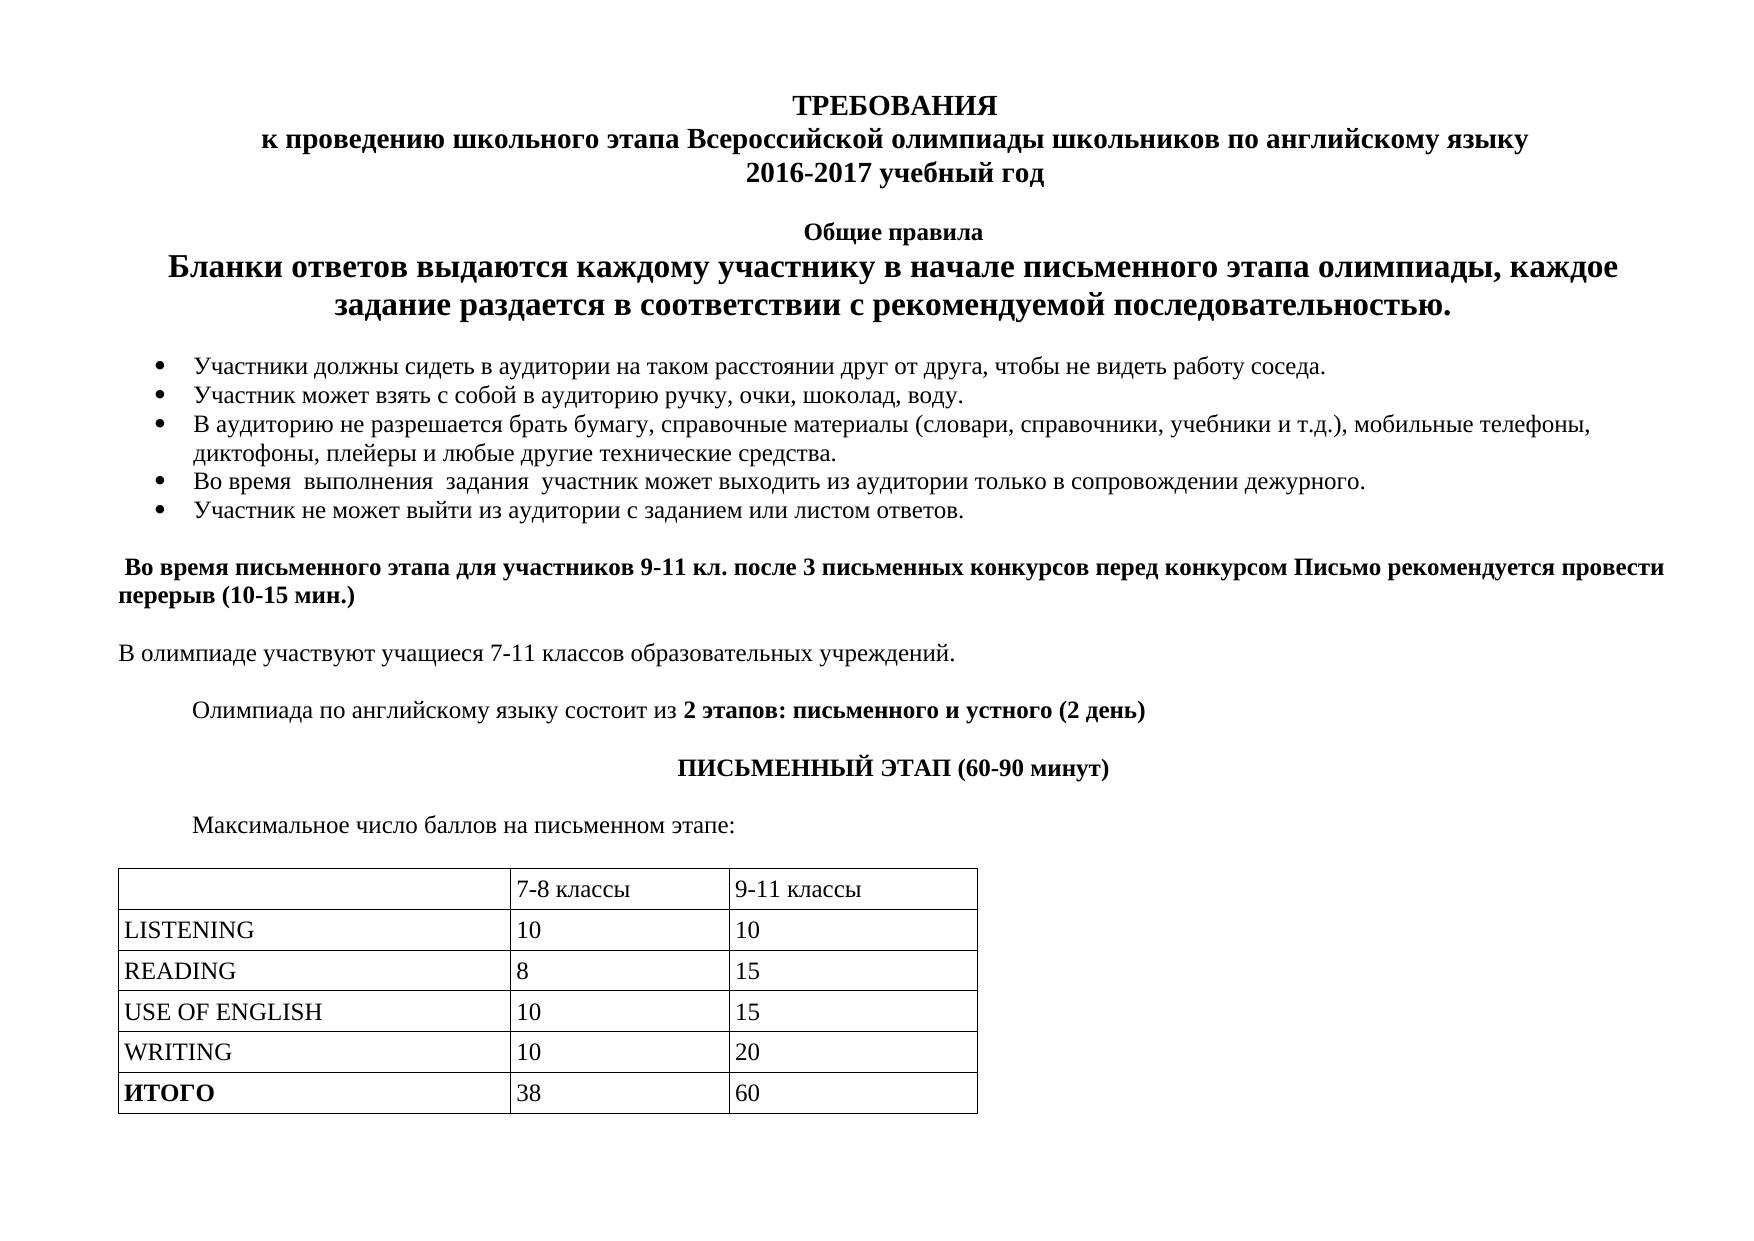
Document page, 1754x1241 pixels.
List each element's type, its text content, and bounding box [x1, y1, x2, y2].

table_cell 10 [511, 991, 729, 1031]
table_cell 8 [511, 951, 729, 990]
text Бланки ответов выдаются каждому участнику в начале письменного этапа олимпиады, каждое задание раздается в соответствии с рекомендуемой последовательностью. [118, 246, 1668, 323]
list Участники должны сидеть в аудитории на таком расстоянии друг от друга, чтобы не видеть работу соседа. [156, 351, 1668, 380]
text 2016-2017 учебный год [121, 155, 1668, 188]
text В олимпиаде участвуют учащиеся 7-11 классов образовательных учреждений. [118, 638, 1668, 667]
list Во время выполнения задания участник может выходить из аудитории только в сопровождении дежурного. [156, 466, 1668, 495]
table_header 7-8 классы [511, 869, 729, 909]
table_cell WRITING [119, 1032, 510, 1072]
text к проведению школьного этапа Всероссийской олимпиады школьников по английскому языку [121, 121, 1668, 155]
table_cell 20 [730, 1032, 977, 1072]
table_header 9-11 классы [730, 869, 977, 909]
table_cell READING [119, 951, 510, 990]
text Во время письменного этапа для участников 9-11 кл. после 3 письменных конкурсов перед конкурсом Письмо рекомендуется провести перерыв (10-15 мин.) [118, 552, 1668, 609]
text Олимпиада по английскому языку состоит из 2 этапов: письменного и устного (2 день) [118, 696, 1668, 724]
table_cell 10 [511, 910, 729, 949]
list В аудиторию не разрешается брать бумагу, справочные материалы (словари, справочники, учебники и т.д.), мобильные телефоны, диктофоны, плейеры и любые другие технические средства. [156, 409, 1668, 466]
table_cell 38 [511, 1073, 729, 1112]
text Общие правила [118, 217, 1668, 246]
text ТРЕБОВАНИЯ [121, 88, 1668, 121]
text ПИСЬМЕННЫЙ ЭТАП (60-90 минут) [118, 753, 1668, 782]
table_cell 10 [730, 910, 977, 949]
list Участник не может выйти из аудитории с заданием или листом ответов. [156, 495, 1668, 524]
list Участник может взять с собой в аудиторию ручку, очки, шоколад, воду. [156, 380, 1668, 409]
table_header [119, 869, 510, 909]
table_cell 15 [730, 991, 977, 1031]
text Максимальное число баллов на письменном этапе: [118, 811, 1668, 839]
table_cell 60 [730, 1073, 977, 1112]
table_cell USE OF ENGLISH [119, 991, 510, 1031]
table_cell 10 [511, 1032, 729, 1072]
table_cell ИТОГО [119, 1073, 510, 1112]
table_cell LISTENING [119, 910, 510, 949]
table_cell 15 [730, 951, 977, 990]
